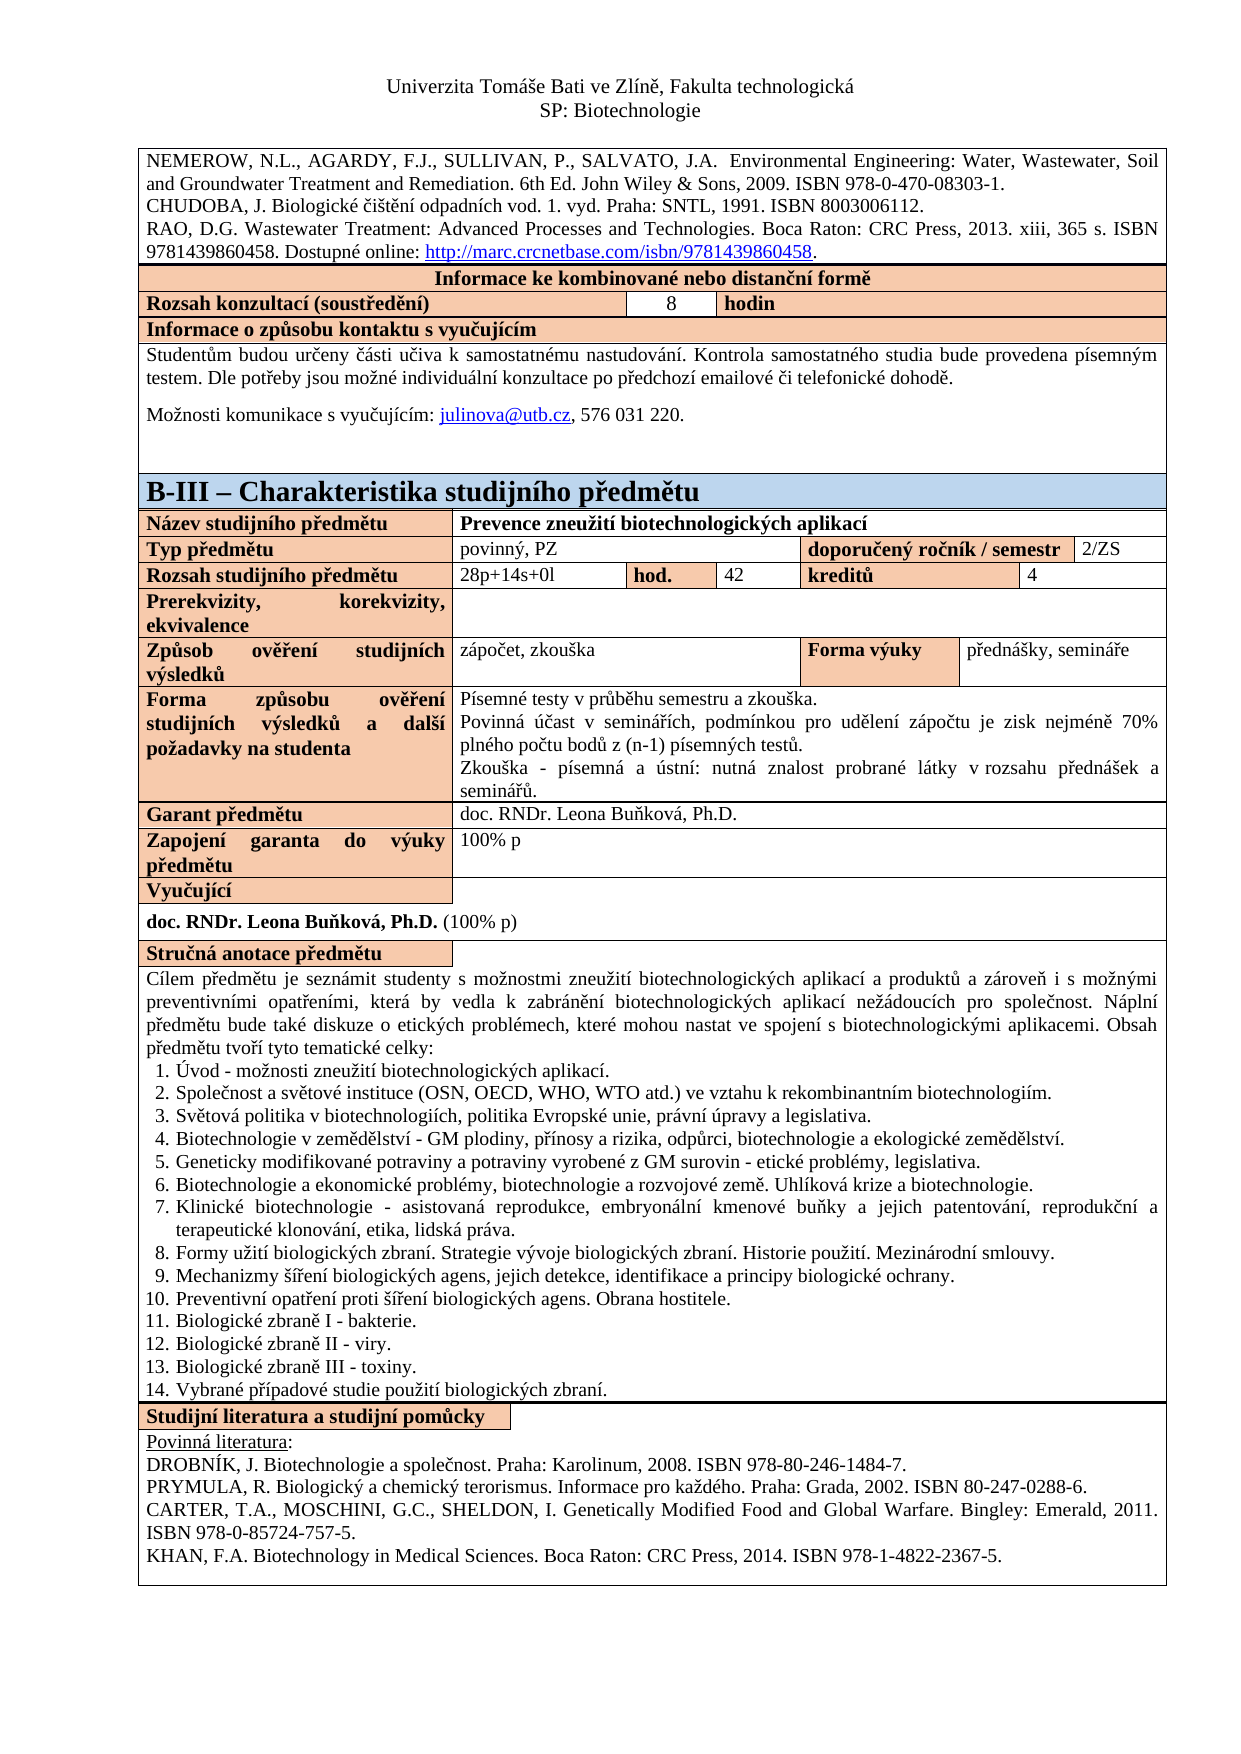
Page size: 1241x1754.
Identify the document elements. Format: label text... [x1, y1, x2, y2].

table_cell hod. [627, 563, 716, 588]
table_cell doc. RNDr. Leona Buňková, Ph.D. (100% p) [139, 903, 1166, 940]
table_cell [453, 589, 1166, 637]
table_cell Informace o způsobu kontaktu s vyučujícím [139, 318, 1166, 342]
table_cell Zapojení garanta do výuky předmětu [139, 829, 452, 877]
table_cell kreditů [801, 563, 1019, 588]
table_cell přednášky, semináře [960, 638, 1166, 686]
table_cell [139, 1429, 1166, 1585]
table_cell Informace ke kombinované nebo distanční formě [139, 266, 1166, 291]
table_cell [139, 149, 1166, 263]
table_cell Studentům budou určeny části učiva k samostatnému nastudování. Kontrola samostatného studia bude provedena písemným testem. Dle potřeby jsou možné individuální konzultace po předchozí emailové či telefonické dohodě. Možnosti komunikace s vyučujícím: julinova@utb.cz, 576 031 220. [139, 344, 1166, 473]
table_cell 4 [1020, 563, 1166, 588]
table_cell Cílem předmětu je seznámit studenty s možnostmi zneužití biotechnologických aplikací a produktů a zároveň i s možnými preventivními opatřeními, která by vedla k zabránění biotechnologických aplikací nežádoucích pro společnost. Náplní předmětu bude také diskuze o etických problémech, které mohou nastat ve spojení s biotechnologickými aplikacemi. Obsah předmětu tvoří tyto tematické celky: Úvod - možnosti zneužití biotechnologických aplikací. Společnost a světové instituce (OSN, OECD, WHO, WTO atd.) ve vztahu k rekombinantním biotechnologiím. Světová politika v biotechnologiích, politika Evropské unie, právní úpravy a legislativa. Biotechnologie v zemědělství - GM plodiny, přínosy a rizika, odpůrci, biotechnologie a ekologické zemědělství. Geneticky modifikované potraviny a potraviny vyrobené z GM surovin - etické problémy, legislativa. Biotechnologie a ekonomické problémy, biotechnologie a rozvojové země. Uhlíková krize a biotechnologie. Klinické biotechnologie - asistovaná reprodukce, embryonální kmenové buňky a jejich patentování, reprodukční a terapeutické klonování, etika, lidská práva. Formy užití biologických zbraní. Strategie vývoje biologických zbraní. Historie použití. Mezinárodní smlouvy. Mechanizmy šíření biologických agens, jejich detekce, identifikace a principy biologické ochrany. Preventivní opatření proti šíření biologických agens. Obrana hostitele. Biologické zbraně I - bakterie. Biologické zbraně II - viry. Biologické zbraně III - toxiny. Vybrané případové studie použití biologických zbraní. [139, 966, 1166, 1401]
table_cell Forma výuky [801, 638, 959, 686]
table_cell [453, 941, 1166, 966]
table_cell 8 [627, 292, 716, 316]
table_cell doporučený ročník / semestr [801, 537, 1074, 562]
table_cell povinný, PZ [453, 537, 800, 562]
table_cell Prerekvizity, korekvizity, ekvivalence [139, 589, 452, 637]
table_cell [511, 1404, 1166, 1429]
table_cell Prevence zneužití biotechnologických aplikací [453, 511, 1166, 536]
table_cell Vyučující [139, 878, 452, 903]
table_cell doc. RNDr. Leona Buňková, Ph.D. [453, 803, 1166, 827]
table_cell B-III – Charakteristika studijního předmětu [139, 474, 1166, 508]
table_cell 28p+14s+0l [453, 563, 626, 588]
table_cell Typ předmětu [139, 537, 452, 562]
table_cell [453, 878, 1166, 903]
table_cell 2/ZS [1075, 537, 1166, 562]
table_cell Název studijního předmětu [139, 511, 452, 536]
table_cell Forma způsobu ověření studijních výsledků a další požadavky na studenta [139, 687, 452, 801]
table_cell Způsob ověření studijních výsledků [139, 638, 452, 686]
table_cell 100% p [453, 829, 1166, 877]
table_cell Rozsah studijního předmětu [139, 563, 452, 588]
table_cell Písemné testy v průběhu semestru a zkouška. Povinná účast v seminářích, podmínkou pro udělení zápočtu je zisk nejméně 70% plného počtu bodů z (n-1) písemných testů. Zkouška - písemná a ústní: nutná znalost probrané látky v rozsahu přednášek a seminářů. [453, 687, 1166, 801]
table_cell Rozsah konzultací (soustředění) [139, 292, 626, 316]
table_cell hodin [717, 292, 1166, 316]
table_cell Garant předmětu [139, 803, 452, 827]
table_cell zápočet, zkouška [453, 638, 800, 686]
table_cell Stručná anotace předmětu [139, 941, 452, 966]
table_cell 42 [717, 563, 800, 588]
table_cell Studijní literatura a studijní pomůcky [139, 1404, 510, 1429]
